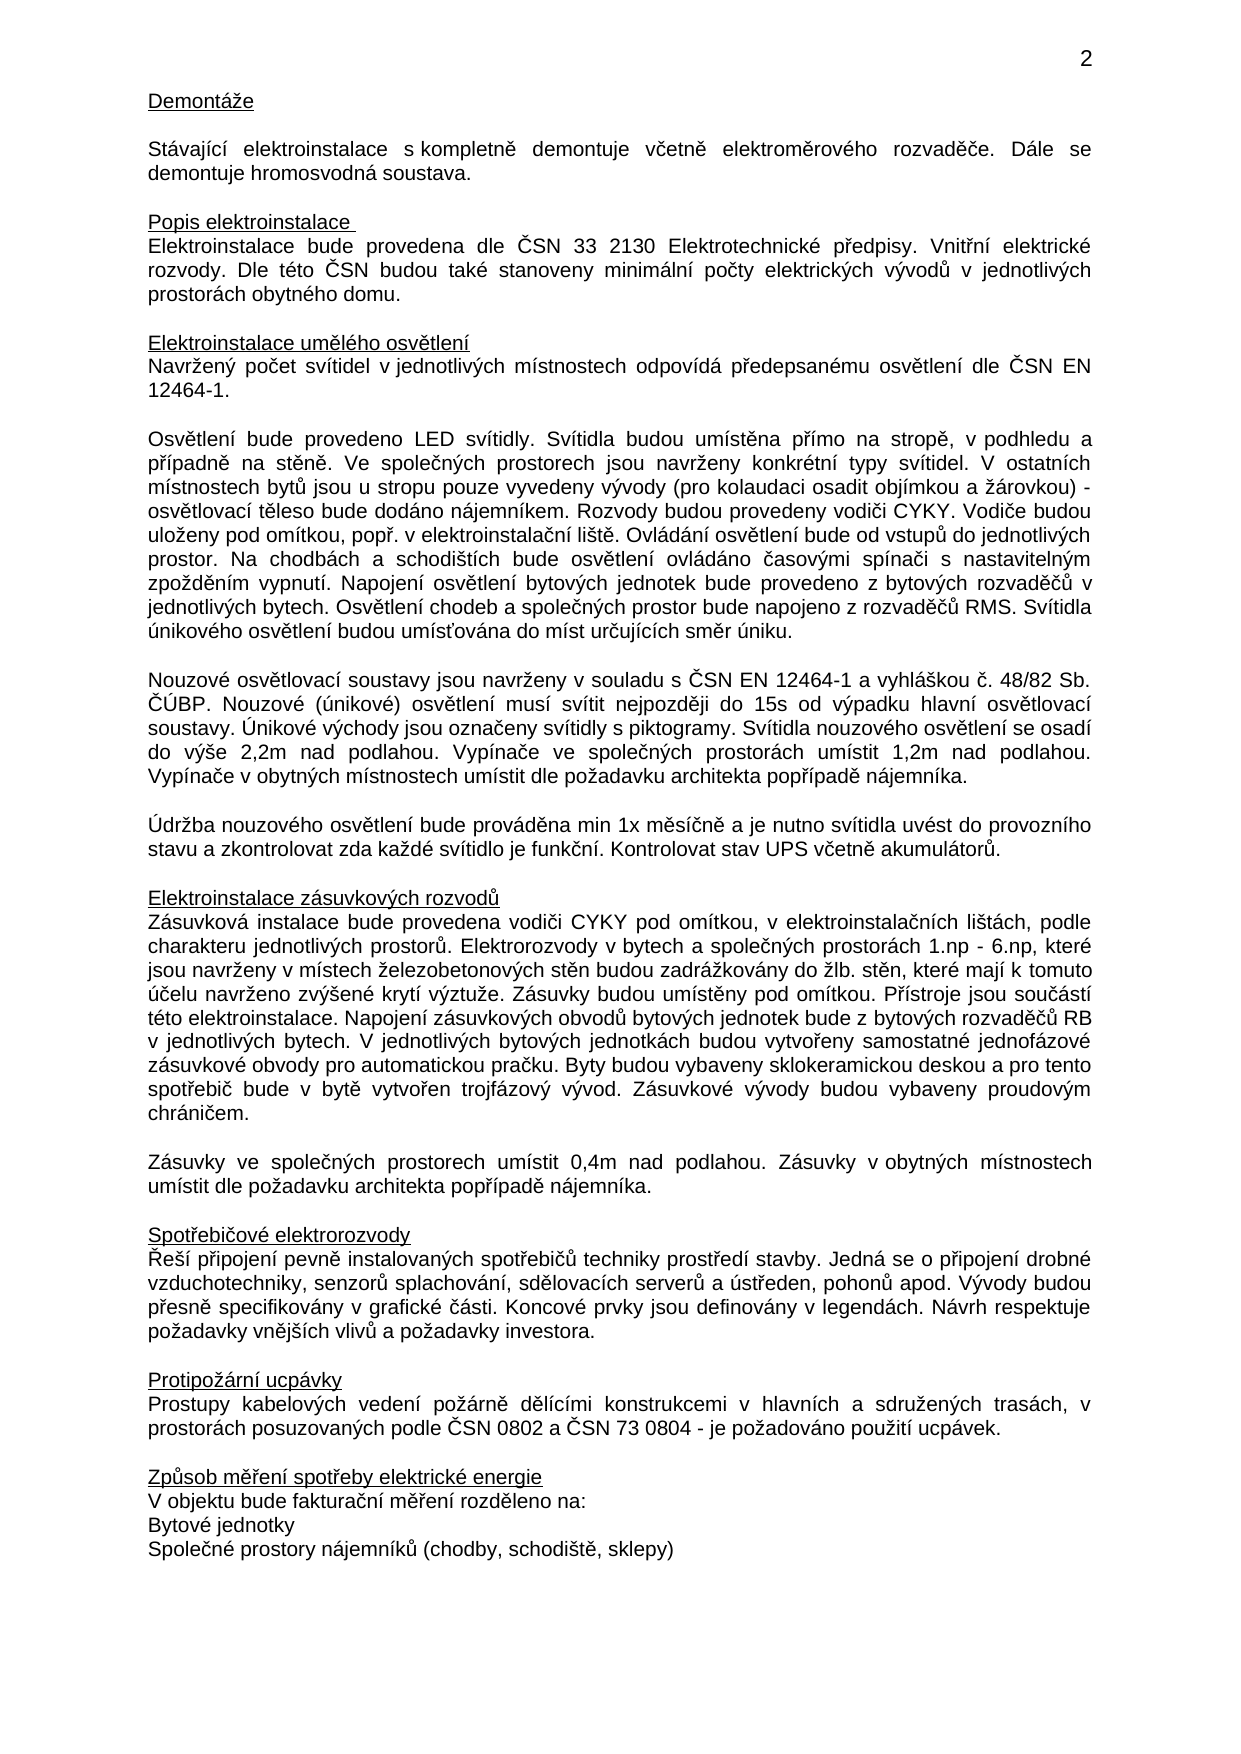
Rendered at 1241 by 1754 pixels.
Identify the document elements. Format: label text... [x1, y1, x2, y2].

text Elektroinstalace umělého osvětlení [148, 330, 1092, 354]
text Společné prostory nájemníků (chodby, schodiště, sklepy) [148, 1537, 1092, 1561]
text Zásuvková instalace bude provedena vodiči CYKY pod omítkou, v elektroinstalačních lištách, podle charakteru jednotlivých prostorů. Elektrorozvody v bytech a společných prostorách 1.np - 6.np, které jsou navrženy v místech železobetonových stěn budou zadrážkovány do žlb. stěn, které mají k tomuto účelu navrženo zvýšené krytí výztuže. Zásuvky budou umístěny pod omítkou. Přístroje jsou součástí této elektroinstalace. Napojení zásuvkových obvodů bytových jednotek bude z bytových rozvaděčů RB v jednotlivých bytech. V jednotlivých bytových jednotkách budou vytvořeny samostatné jednofázové zásuvkové obvody pro automatickou pračku. Byty budou vybaveny sklokeramickou deskou a pro tento spotřebič bude v bytě vytvořen trojfázový vývod. Zásuvkové vývody budou vybaveny proudovým chráničem. [148, 909, 1092, 1125]
text Nouzové osvětlovací soustavy jsou navrženy v souladu s ČSN EN 12464-1 a vyhláškou č. 48/82 Sb. ČÚBP. Nouzové (únikové) osvětlení musí svítit nejpozději do 15s od výpadku hlavní osvětlovací soustavy. Únikové východy jsou označeny svítidly s piktogramy. Svítidla nouzového osvětlení se osadí do výše 2,2m nad podlahou. Vypínače ve společných prostorách umístit 1,2m nad podlahou. Vypínače v obytných místnostech umístit dle požadavku architekta popřípadě nájemníka. [148, 668, 1092, 788]
text Řeší připojení pevně instalovaných spotřebičů techniky prostředí stavby. Jedná se o připojení drobné vzduchotechniky, senzorů splachování, sdělovacích serverů a ústředen, pohonů apod. Vývody budou přesně specifikovány v grafické části. Koncové prvky jsou definovány v legendách. Návrh respektuje požadavky vnějších vlivů a požadavky investora. [148, 1247, 1092, 1343]
text Demontáže [148, 89, 1092, 113]
text Protipožární ucpávky [148, 1368, 1092, 1392]
text Zásuvky ve společných prostorech umístit 0,4m nad podlahou. Zásuvky v obytných místnostech umístit dle požadavku architekta popřípadě nájemníka. [148, 1150, 1092, 1198]
text Prostupy kabelových vedení požárně dělícími konstrukcemi v hlavních a sdružených trasách, v prostorách posuzovaných podle ČSN 0802 a ČSN 73 0804 - je požadováno použití ucpávek. [148, 1392, 1092, 1440]
text Bytové jednotky [148, 1513, 1092, 1537]
text Údržba nouzového osvětlení bude prováděna min 1x měsíčně a je nutno svítidla uvést do provozního stavu a zkontrolovat zda každé svítidlo je funkční. Kontrolovat stav UPS včetně akumulátorů. [148, 813, 1092, 861]
text Způsob měření spotřeby elektrické energie [148, 1465, 1092, 1489]
text Elektroinstalace bude provedena dle ČSN 33 2130 Elektrotechnické předpisy. Vnitřní elektrické rozvody. Dle této ČSN budou také stanoveny minimální počty elektrických vývodů v jednotlivých prostorách obytného domu. [148, 233, 1092, 305]
text Elektroinstalace zásuvkových rozvodů [148, 886, 1092, 909]
text Spotřebičové elektrorozvody [148, 1223, 1092, 1247]
text Stávající elektroinstalace s kompletně demontuje včetně elektroměrového rozvaděče. Dále se demontuje hromosvodná soustava. [148, 137, 1092, 184]
text Popis elektroinstalace [148, 209, 1092, 233]
text Osvětlení bude provedeno LED svítidly. Svítidla budou umístěna přímo na stropě, v podhledu a případně na stěně. Ve společných prostorech jsou navrženy konkrétní typy svítidel. V ostatních místnostech bytů jsou u stropu pouze vyvedeny vývody (pro kolaudaci osadit objímkou a žárovkou) - osvětlovací těleso bude dodáno nájemníkem. Rozvody budou provedeny vodiči CYKY. Vodiče budou uloženy pod omítkou, popř. v elektroinstalační liště. Ovládání osvětlení bude od vstupů do jednotlivých prostor. Na chodbách a schodištích bude osvětlení ovládáno časovými spínači s nastavitelným zpožděním vypnutí. Napojení osvětlení bytových jednotek bude provedeno z bytových rozvaděčů v jednotlivých bytech. Osvětlení chodeb a společných prostor bude napojeno z rozvaděčů RMS. Svítidla únikového osvětlení budou umísťována do míst určujících směr úniku. [148, 427, 1092, 643]
text Navržený počet svítidel v jednotlivých místnostech odpovídá předepsanému osvětlení dle ČSN EN 12464-1. [148, 354, 1092, 402]
text V objektu bude fakturační měření rozděleno na: [148, 1489, 1092, 1513]
